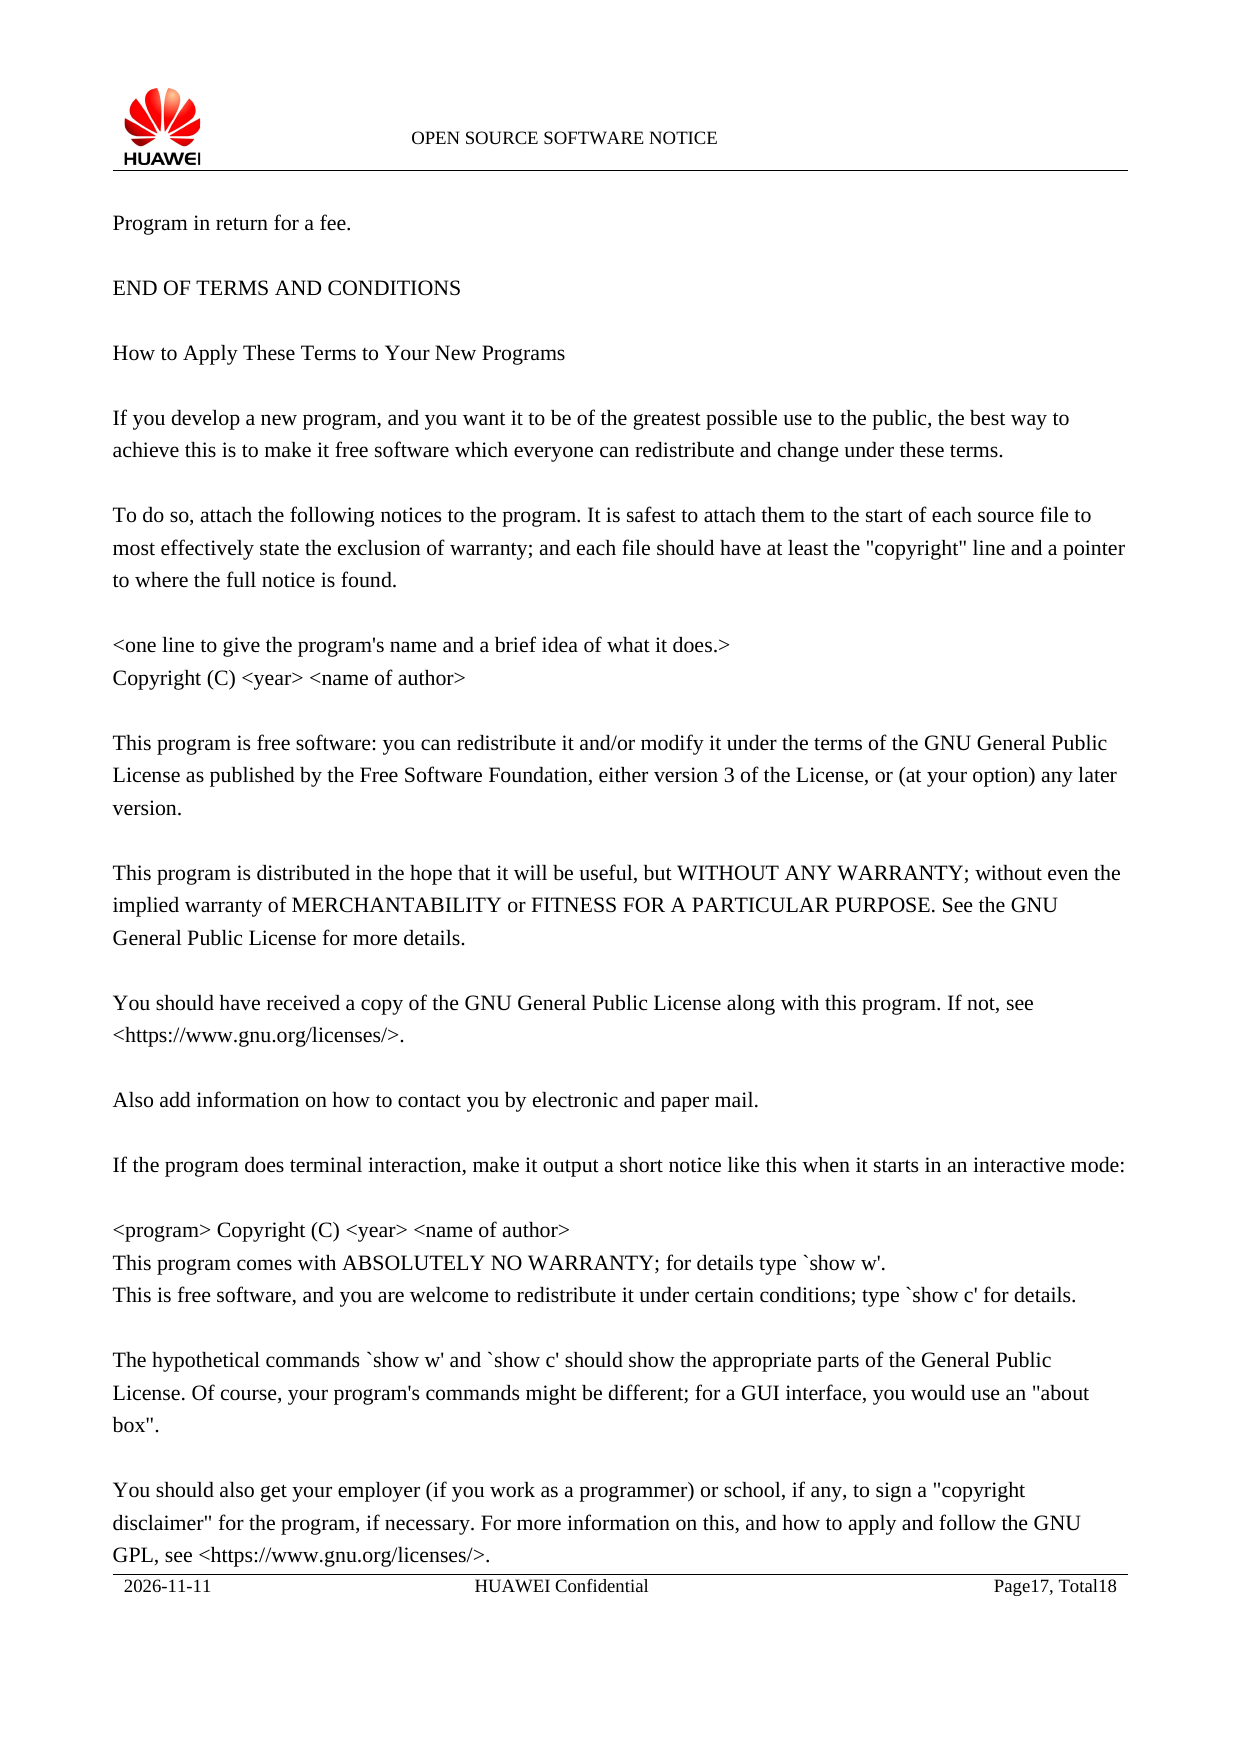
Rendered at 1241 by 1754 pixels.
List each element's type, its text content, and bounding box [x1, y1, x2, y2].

picture [124, 88, 201, 165]
